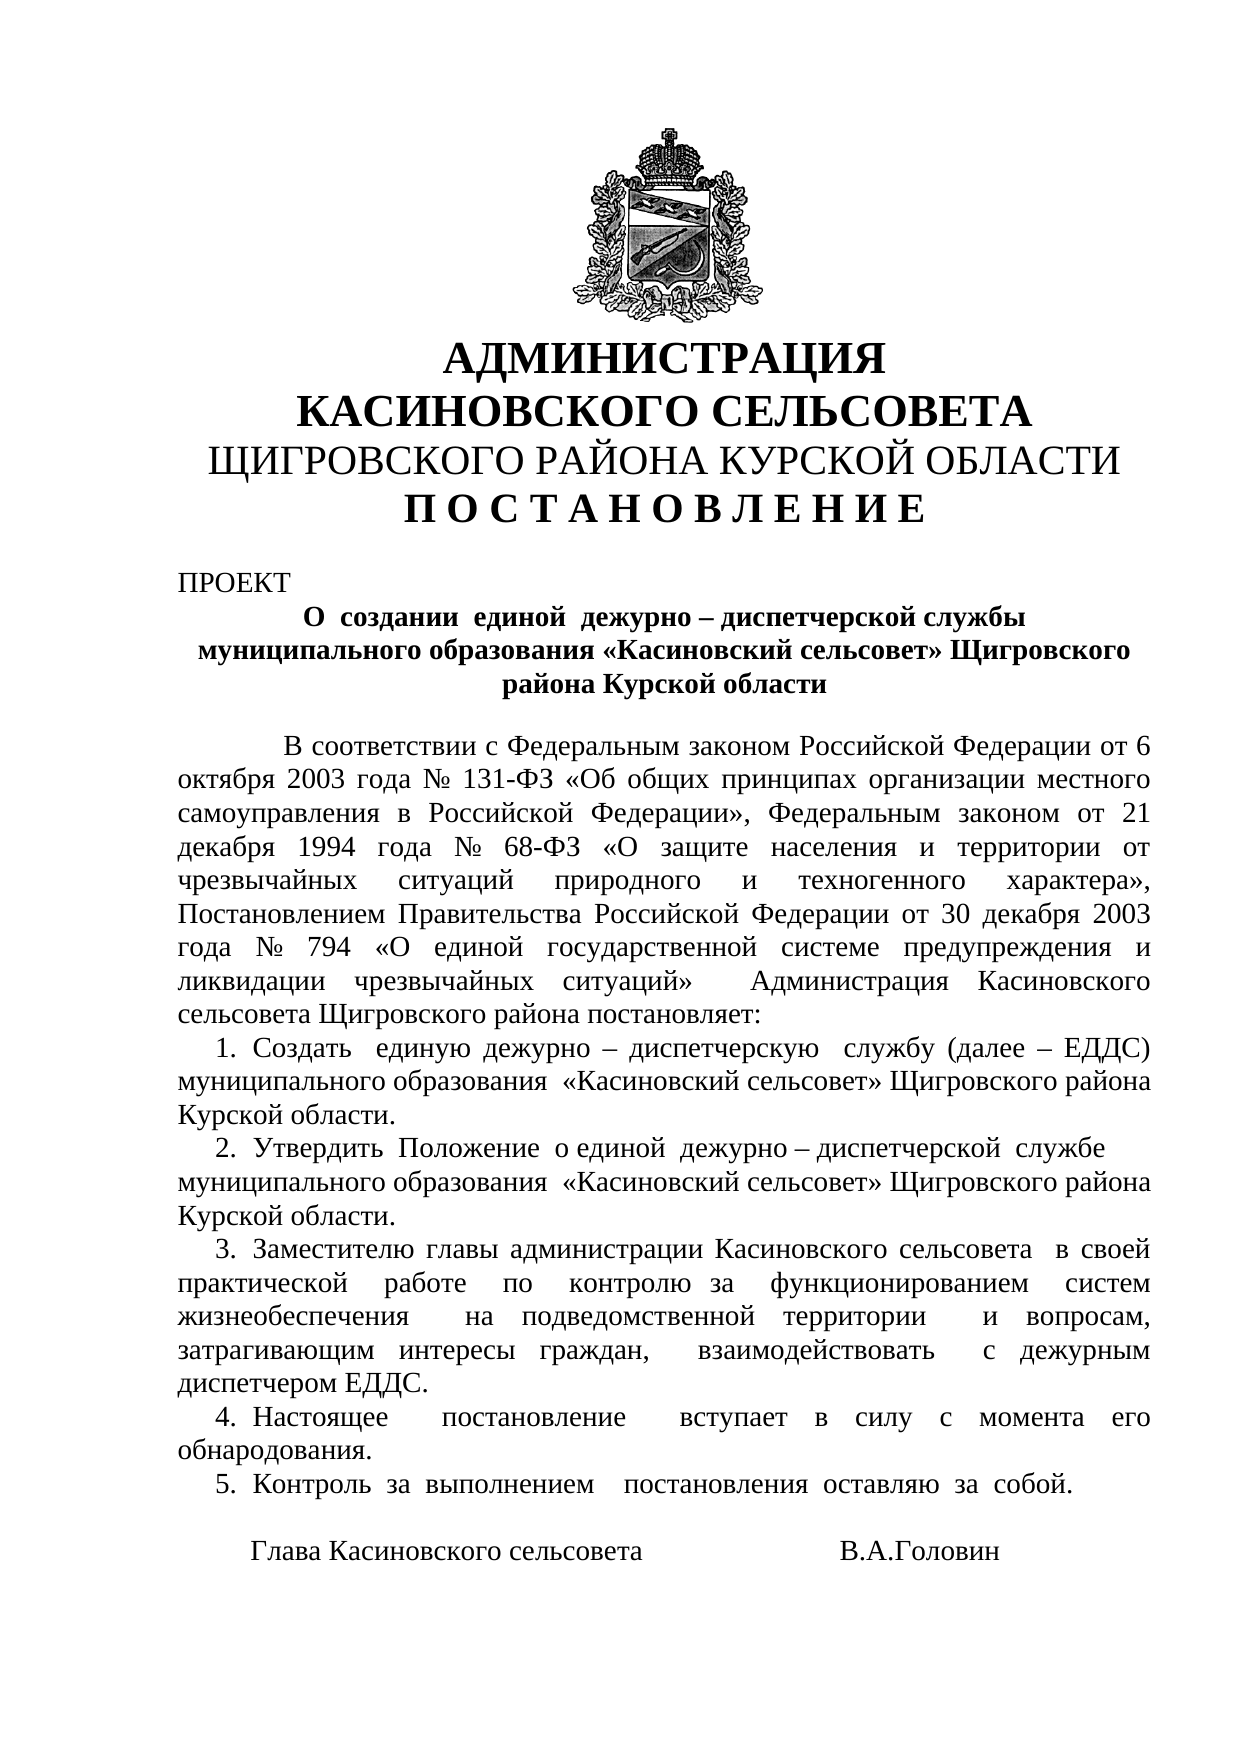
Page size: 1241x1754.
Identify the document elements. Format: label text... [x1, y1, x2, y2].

list Создать единую дежурно – диспетчерскую службу (далее – ЕДДС) муниципального образования «Касиновский сельсовет» Щигровского района Курской области. [177, 1030, 1152, 1131]
text КАСИНОВСКОГО СЕЛЬСОВЕТА [177, 383, 1152, 436]
text В соответствии с Федеральным законом Российской Федерации от 6 октября 2003 года № 131-ФЗ «Об общих принципах организации местного самоуправления в Российской Федерации», Федеральным законом от 21 декабря 1994 года № 68-ФЗ «О защите населения и территории от чрезвычайных ситуаций природного и техногенного характера», Постановлением Правительства Российской Федерации от 30 декабря 2003 года № 794 «О единой государственной системе предупреждения и ликвидации чрезвычайных ситуаций» Администрация Касиновского сельсовета Щигровского района постановляет: [177, 728, 1152, 1030]
text ЩИГРОВСКОГО РАЙОНА КУРСКОЙ ОБЛАСТИ [177, 436, 1152, 484]
text П О С Т А Н О В Л Е Н И Е [177, 484, 1152, 532]
text АДМИНИСТРАЦИЯ [177, 330, 1152, 383]
list Контроль за выполнением постановления оставляю за собой. [177, 1466, 1152, 1499]
text О создании единой дежурно – диспетчерской службы [177, 599, 1152, 632]
text Глава Касиновского сельсовета В.А.Головин [177, 1533, 1152, 1567]
list Настоящее постановление вступает в силу с момента его обнародования. [177, 1399, 1152, 1466]
list Заместителю главы администрации Касиновского сельсовета в своей практической работе по контролю за функционированием систем жизнеобеспечения на подведомственной территории и вопросам, затрагивающим интересы граждан, взаимодействовать с дежурным диспетчером ЕДДС. [177, 1231, 1152, 1399]
text муниципального образования «Касиновский сельсовет» Щигровского района Курской области [177, 632, 1152, 699]
list Утвердить Положение о единой дежурно – диспетчерской службе муниципального образования «Касиновский сельсовет» Щигровского района Курской области. [177, 1131, 1152, 1231]
text ПРОЕКТ [177, 565, 1152, 599]
